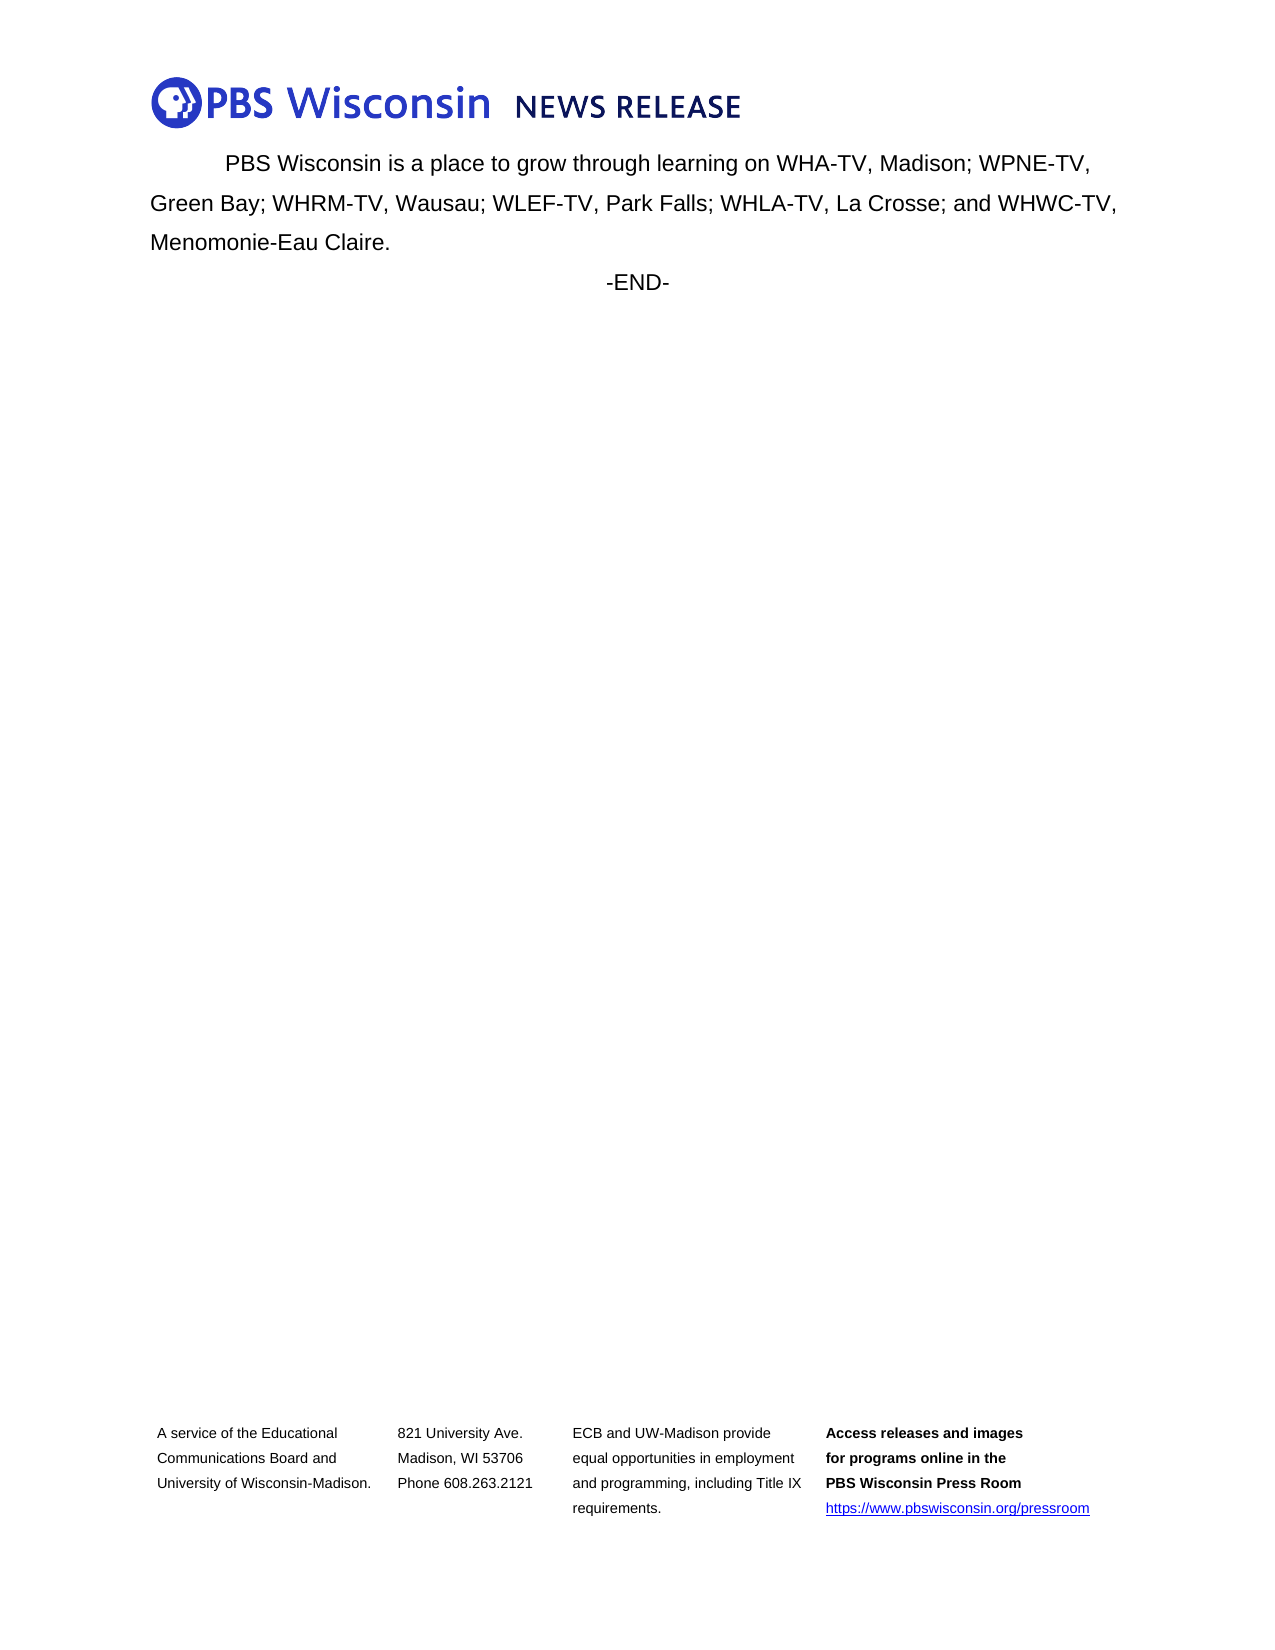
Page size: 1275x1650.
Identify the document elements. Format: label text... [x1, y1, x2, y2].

text -END- [150, 268, 1125, 295]
picture [150, 75, 740, 130]
text PBS Wisconsin is a place to grow through learning on WHA-TV, Madison; WPNE-TV, Green Bay; WHRM-TV, Wausau; WLEF-TV, Park Falls; WHLA-TV, La Crosse; and WHWC-TV, Menomonie-Eau Claire. [150, 150, 1125, 255]
